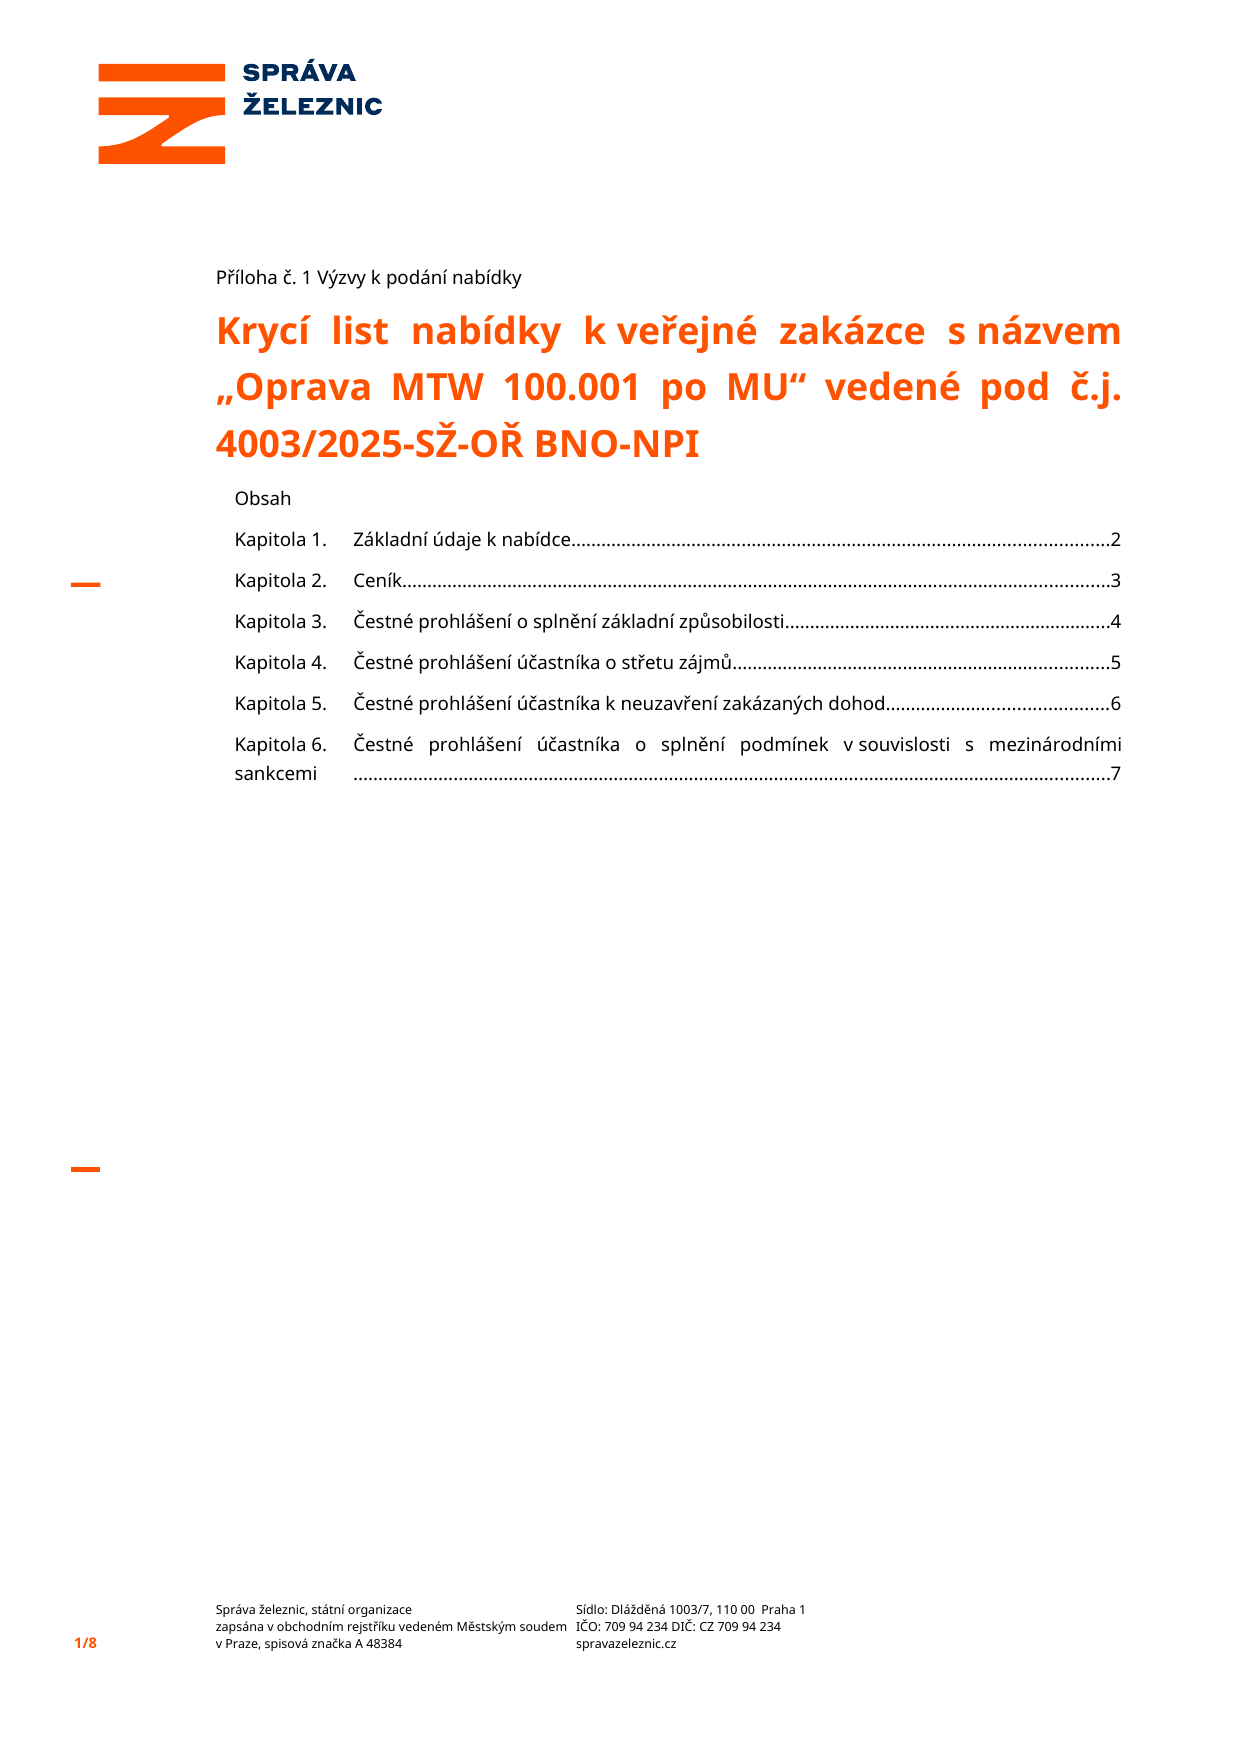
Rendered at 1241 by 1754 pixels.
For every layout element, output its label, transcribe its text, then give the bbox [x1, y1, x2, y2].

text Příloha č. 1 Výzvy k podání nabídky [216, 264, 1122, 289]
text Krycí list nabídky k veřejné zakázce s názvem „Oprava MTW 100.001 po MU“ vedené pod č.j. 4003/2025-SŽ-OŘ BNO-NPI [216, 304, 1122, 468]
